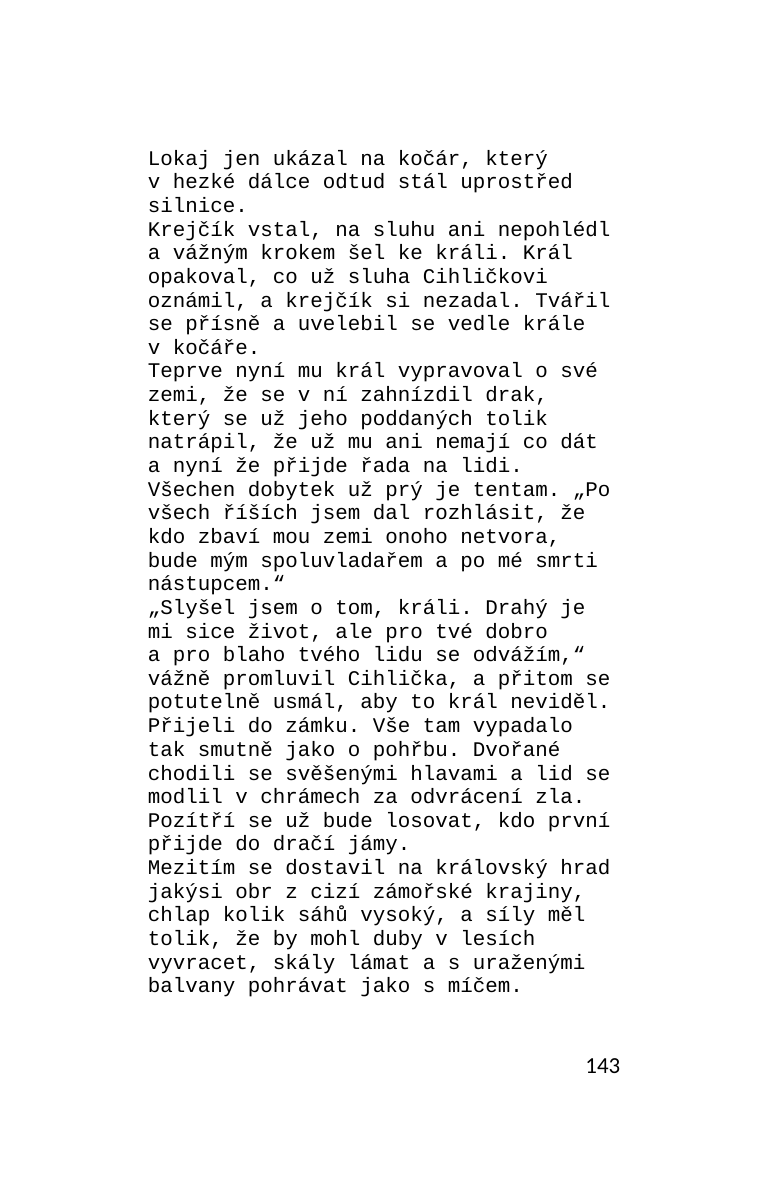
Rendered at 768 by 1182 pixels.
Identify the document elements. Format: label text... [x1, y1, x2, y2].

text Teprve nyní mu král vypravoval o své zemi, že se v ní zahnízdil drak, který se už jeho poddaných tolik natrápil, že už mu ani nemají co dát a nyní že přijde řada na lidi. Všechen dobytek už prý je tentam. „Po všech říších jsem dal rozhlásit, že kdo zbaví mou zemi onoho netvora, bude mým spoluvladařem a po mé smrti nástupcem.“ [148, 361, 620, 597]
text Krejčík vstal, na sluhu ani nepohlédl a vážným krokem šel ke králi. Král opakoval, co už sluha Cihličkovi oznámil, a krejčík si nezadal. Tvářil se přísně a uvelebil se vedle krále v kočáře. [148, 219, 620, 361]
text Lokaj jen ukázal na kočár, který v hezké dálce odtud stál uprostřed silnice. [148, 148, 620, 219]
text Přijeli do zámku. Vše tam vypadalo tak smutně jako o pohřbu. Dvořané chodili se svěšenými hlavami a lid se modlil v chrámech za odvrácení zla. Pozítří se už bude losovat, kdo první přijde do dračí jámy. [148, 715, 620, 857]
text Mezitím se dostavil na královský hrad jakýsi obr z cizí zámořské krajiny, chlap kolik sáhů vysoký, a síly měl tolik, že by mohl duby v lesích vyvracet, skály lámat a s uraženými balvany pohrávat jako s míčem. [148, 857, 620, 999]
text „Slyšel jsem o tom, králi. Drahý je mi sice život, ale pro tvé dobro a pro blaho tvého lidu se odvážím,“ vážně promluvil Cihlička, a přitom se potutelně usmál, aby to král neviděl. [148, 597, 620, 715]
